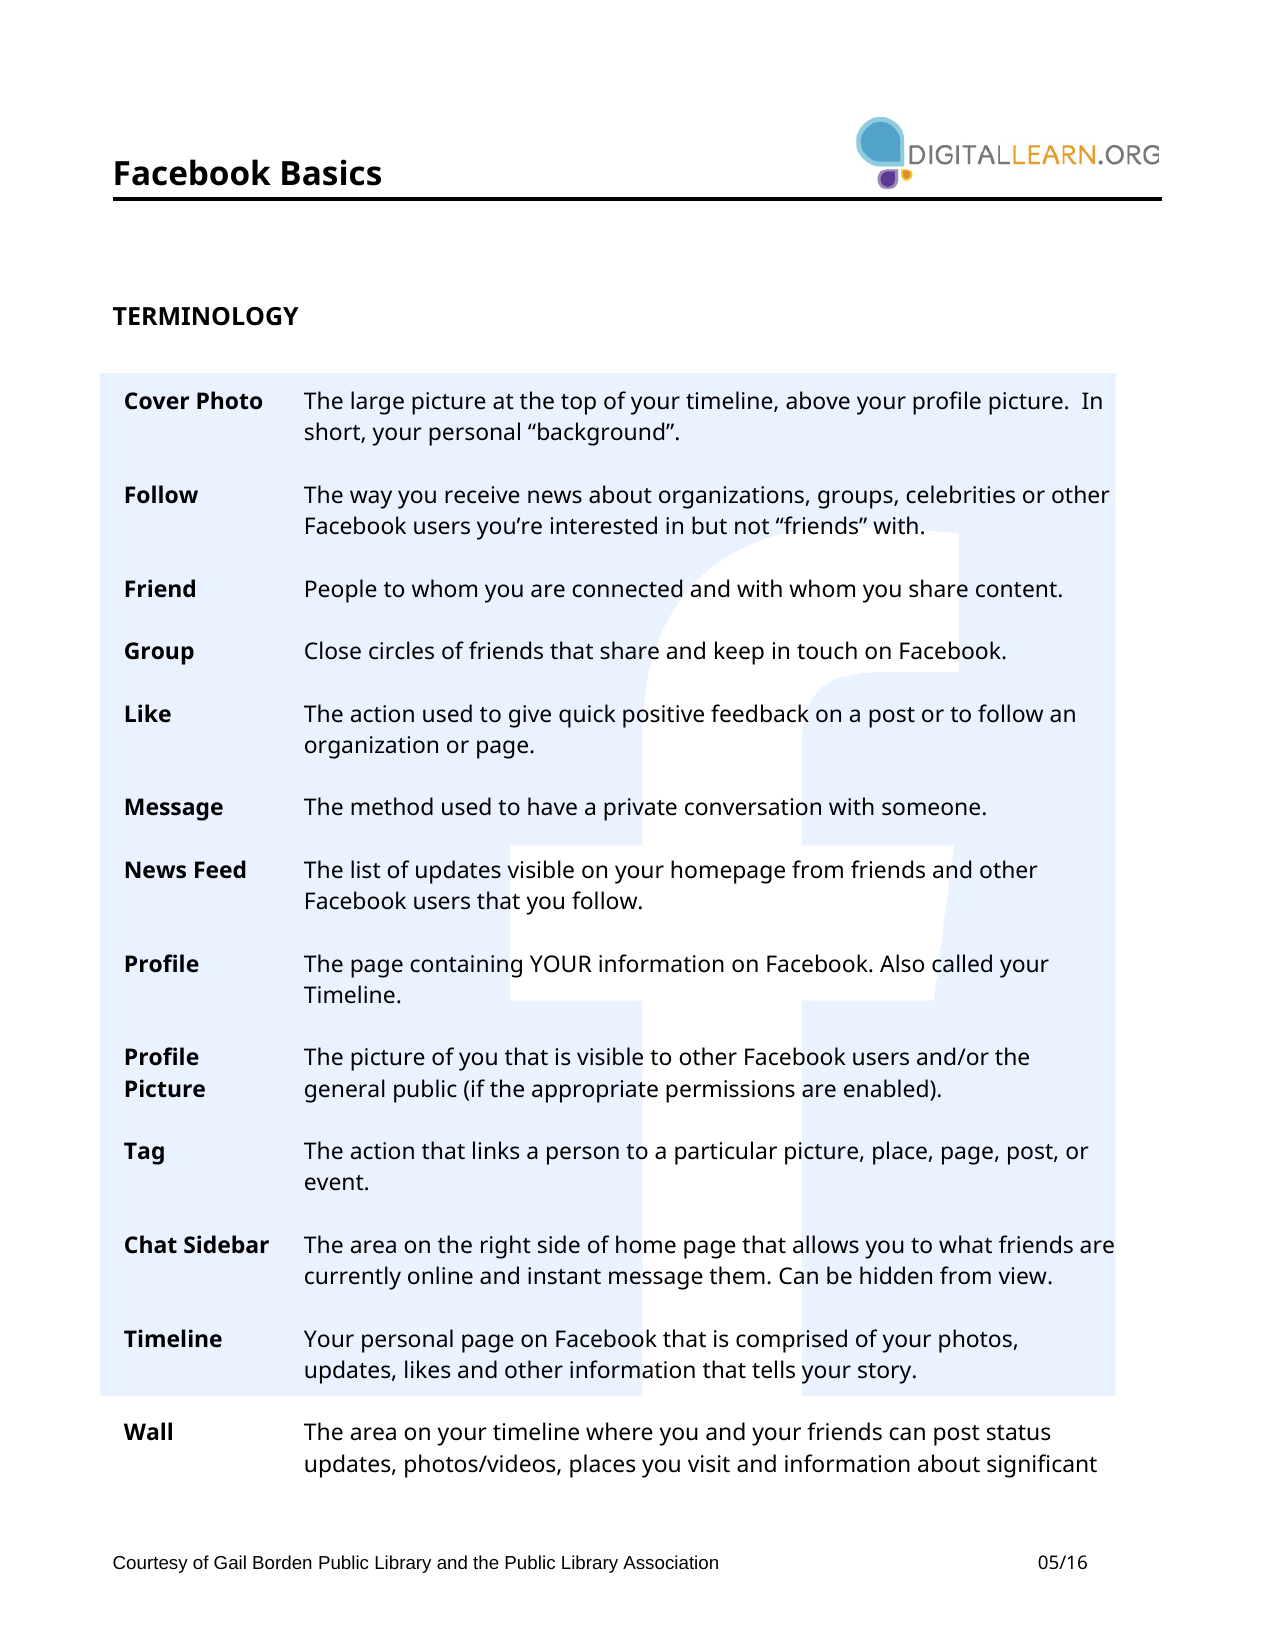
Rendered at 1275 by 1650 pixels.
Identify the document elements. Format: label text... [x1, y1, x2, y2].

table_cell The action used to give quick positive feedback on a post or to follow an organization or page. [293, 698, 1127, 791]
table_cell Wall [113, 1416, 292, 1479]
table_header The large picture at the top of your timeline, above your profile picture. In short, your personal “background”. [293, 385, 1127, 479]
table_cell Tag [113, 1135, 292, 1229]
table_cell Chat Sidebar [113, 1229, 292, 1322]
table_cell Friend [113, 573, 292, 635]
table_cell Like [113, 698, 292, 791]
table_cell The picture of you that is visible to other Facebook users and/or the general public (if the appropriate permissions are enabled). [293, 1041, 1127, 1135]
table_cell The list of updates visible on your homepage from friends and other Facebook users that you follow. [293, 854, 1127, 947]
text TERMINOLOGY [112, 299, 1162, 333]
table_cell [293, 1416, 1127, 1479]
table_cell The method used to have a private conversation with someone. [293, 791, 1127, 854]
table_cell Your personal page on Facebook that is comprised of your photos, updates, likes and other information that tells your story. [293, 1323, 1127, 1416]
table_header Cover Photo [113, 385, 292, 479]
table_cell Profile [113, 948, 292, 1041]
table_cell Follow [113, 479, 292, 572]
table_cell Group [113, 635, 292, 697]
table_cell Message [113, 791, 292, 854]
table_cell News Feed [113, 854, 292, 947]
table_cell The area on the right side of home page that allows you to what friends are currently online and instant message them. Can be hidden from view. [293, 1229, 1127, 1322]
text Facebook Basics [112, 150, 1162, 201]
table_cell Timeline [113, 1323, 292, 1416]
table_cell The page containing YOUR information on Facebook. Also called your Timeline. [293, 948, 1127, 1041]
table_cell The action that links a person to a particular picture, place, page, post, or event. [293, 1135, 1127, 1229]
table_cell Close circles of friends that share and keep in touch on Facebook. [293, 635, 1127, 697]
table_cell People to whom you are connected and with whom you share content. [293, 573, 1127, 635]
picture [856, 117, 1159, 189]
table_cell Profile Picture [113, 1041, 292, 1135]
table_cell The way you receive news about organizations, groups, celebrities or other Facebook users you’re interested in but not “friends” with. [293, 479, 1127, 572]
